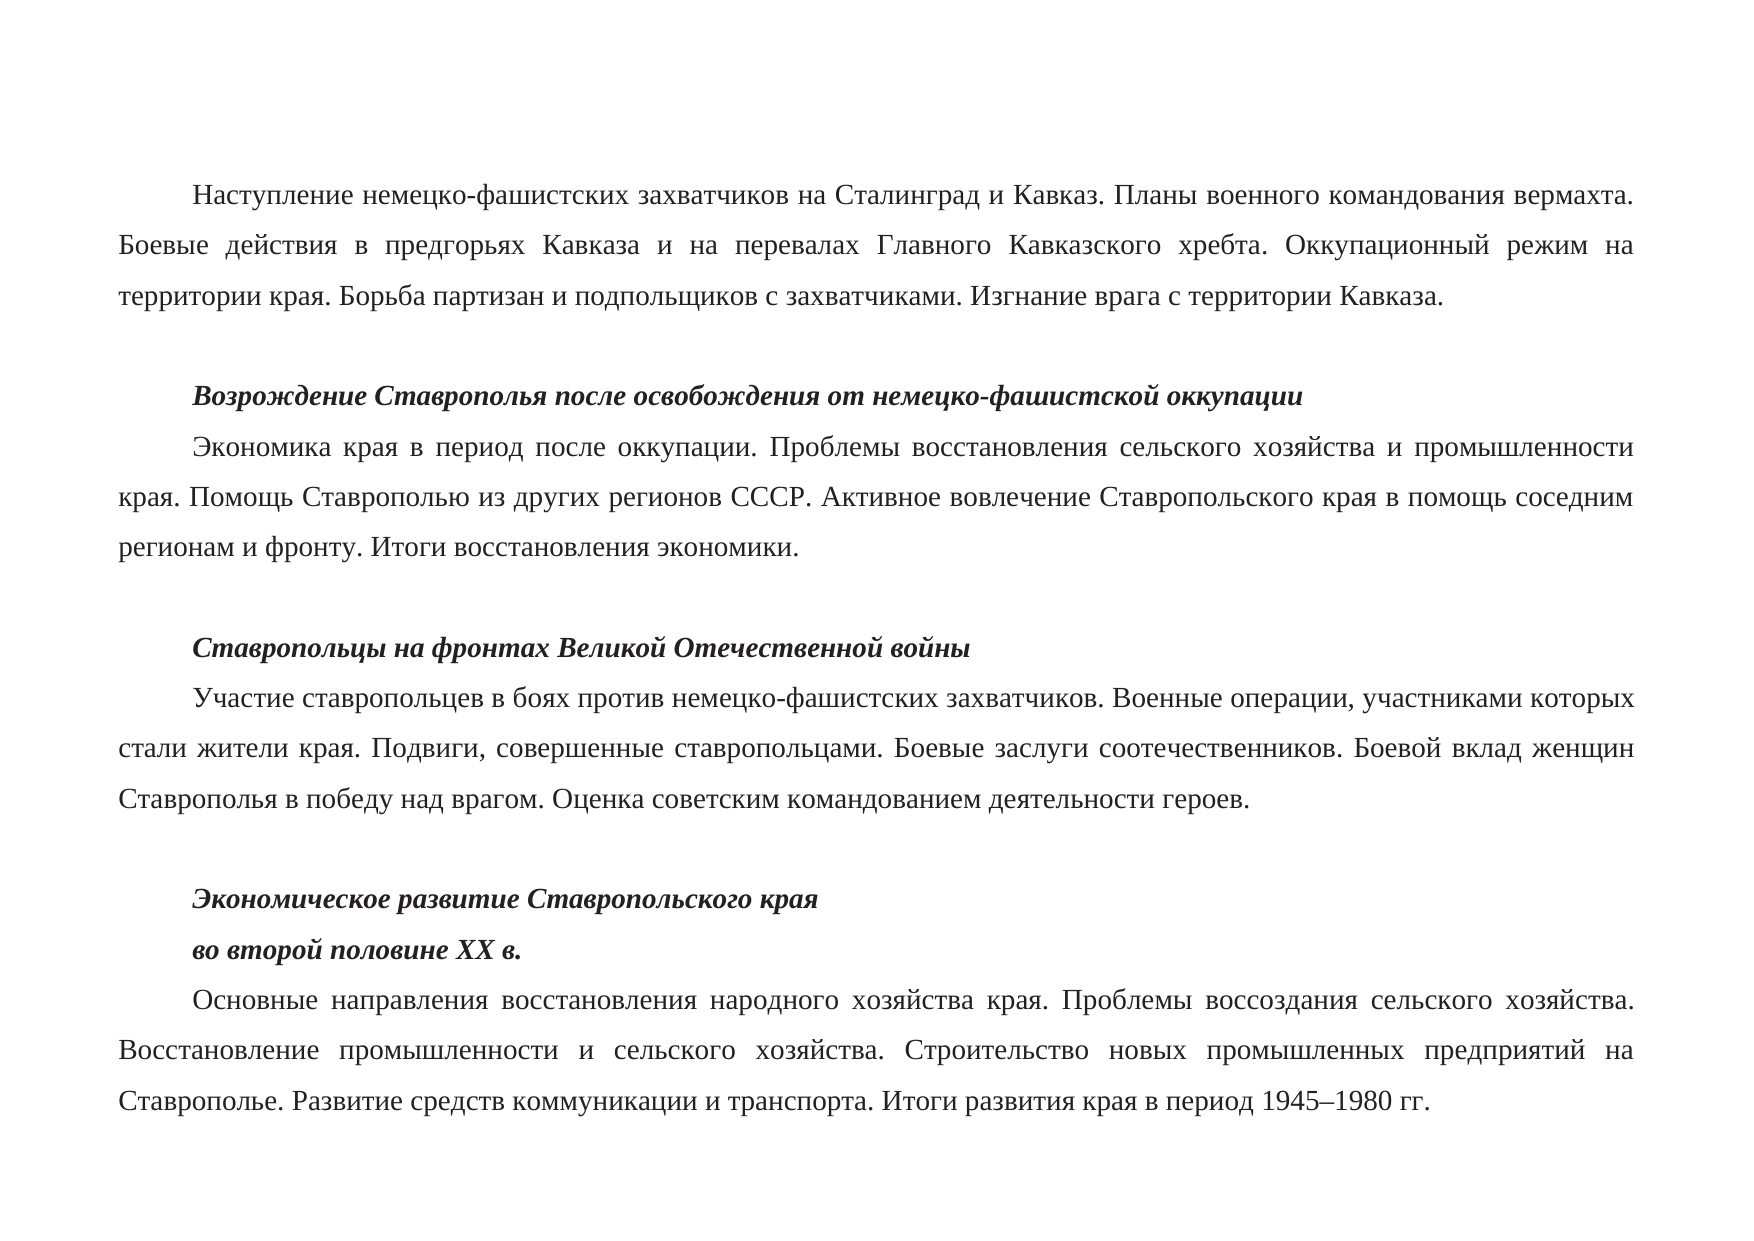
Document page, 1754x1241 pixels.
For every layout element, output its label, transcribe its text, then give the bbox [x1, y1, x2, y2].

text Участие ставропольцев в боях против немецко-фашистских захватчиков. Военные операции, участниками которых стали жители края. Подвиги, совершенные ставропольцами. Боевые заслуги соотечественников. Боевой вклад женщин Ставрополья в победу над врагом. Оценка советским командованием деятельности героев. [118, 680, 1636, 814]
text Ставропольцы на фронтах Великой Отечественной войны [118, 630, 1636, 663]
text Возрождение Ставрополья после освобождения от немецко-фашистской оккупации [118, 378, 1636, 412]
text Наступление немецко-фашистских захватчиков на Сталинград и Кавказ. Планы военного командования вермахта. Боевые действия в предгорьях Кавказа и на перевалах Главного Кавказского хребта. Оккупационный режим на территории края. Борьба партизан и подпольщиков с захватчиками. Изгнание врага с территории Кавказа. [118, 177, 1636, 311]
text Экономическое развитие Ставропольского края [118, 882, 1636, 915]
text Экономика края в период после оккупации. Проблемы восстановления сельского хозяйства и промышленности края. Помощь Ставрополью из других регионов СССР. Активное вовлечение Ставропольского края в помощь соседним регионам и фронту. Итоги восстановления экономики. [118, 429, 1636, 563]
text Основные направления восстановления народного хозяйства края. Проблемы воссоздания сельского хозяйства. Восстановление промышленности и сельского хозяйства. Строительство новых промышленных предприятий на Ставрополье. Развитие средств коммуникации и транспорта. Итоги развития края в период 1945–1980 гг. [118, 982, 1636, 1116]
text во второй половине XX в. [118, 932, 1636, 965]
